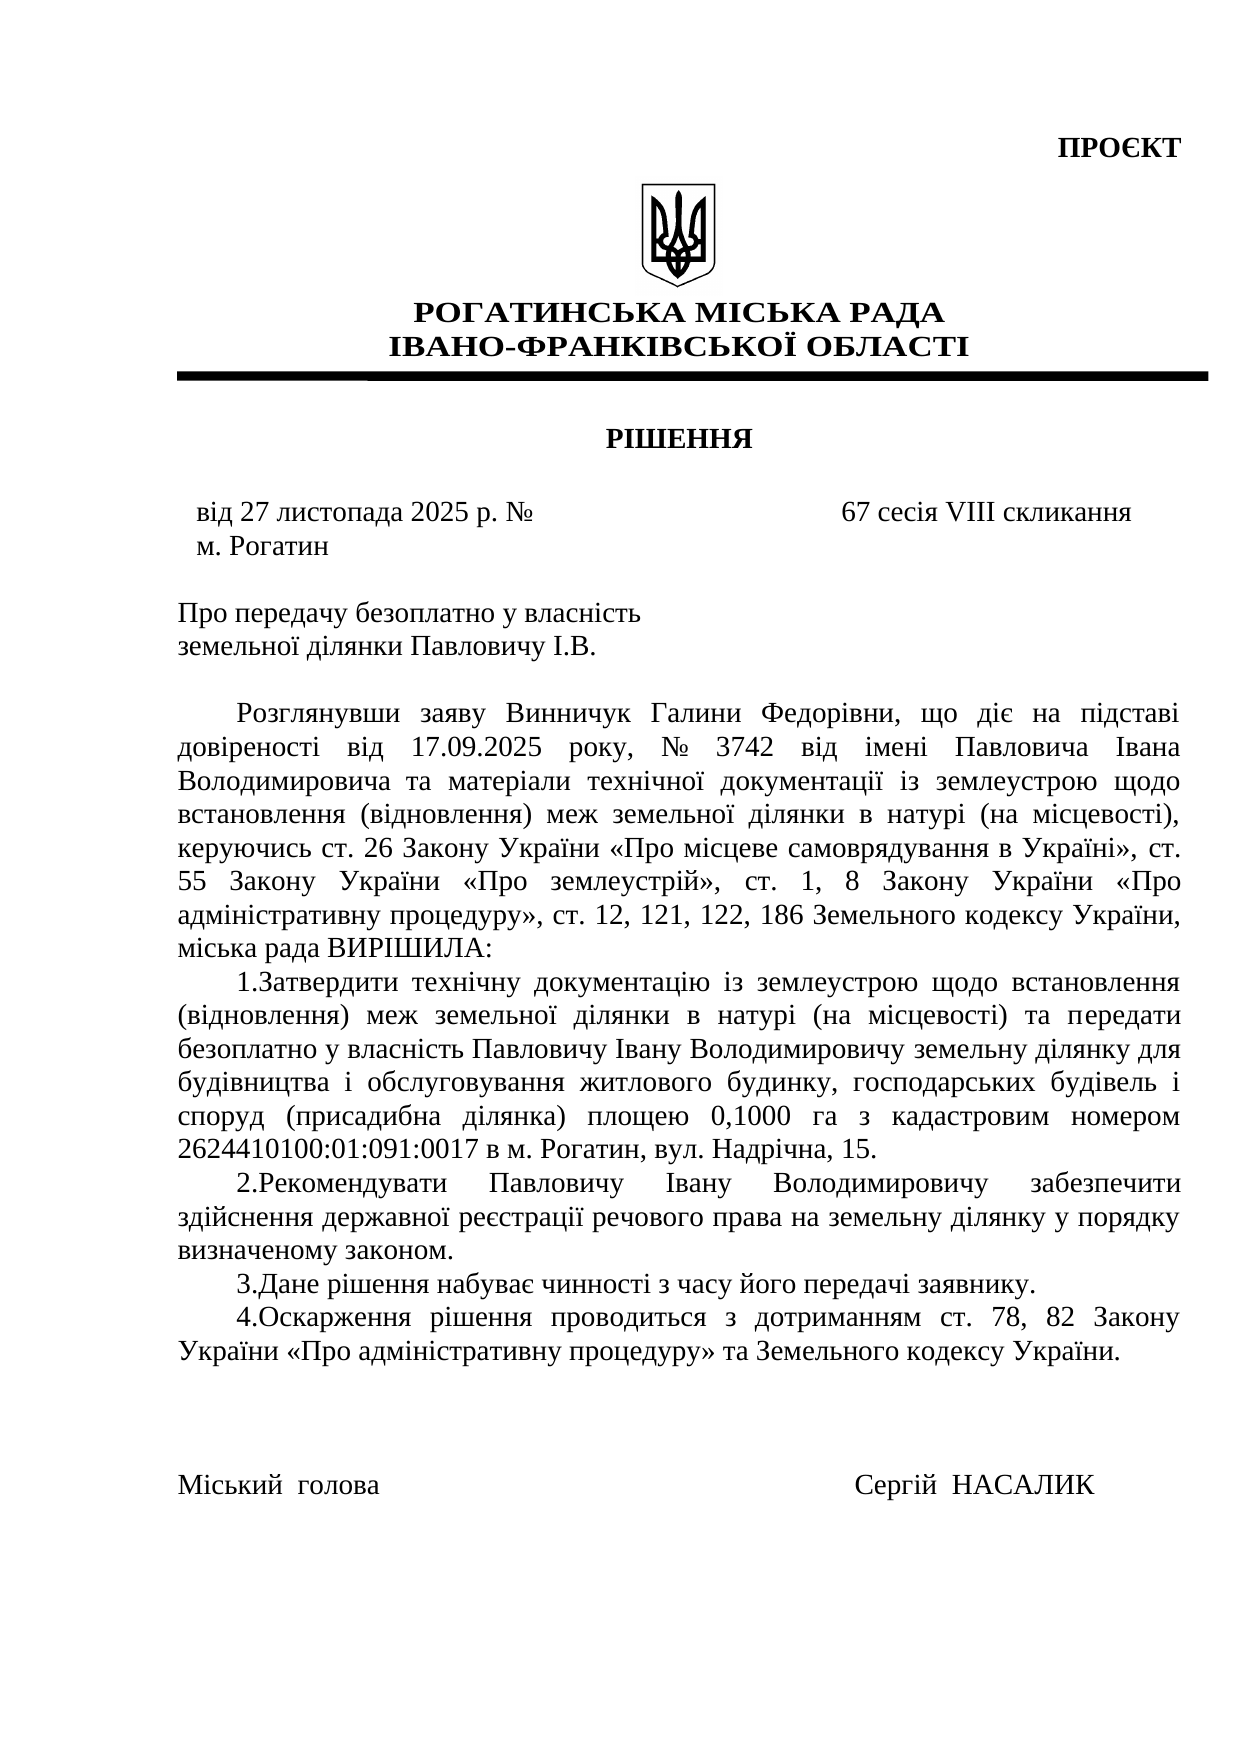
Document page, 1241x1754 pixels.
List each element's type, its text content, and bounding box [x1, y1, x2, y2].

text Розглянувши заяву Винничук Галини Федорівни, що діє на підставі довіреності від 17.09.2025 року, № 3742 від імені Павловича Івана Володимировича та матеріали технічної документації із землеустрою щодо встановлення (відновлення) меж земельної ділянки в натурі (на місцевості), керуючись ст. 26 Закону України «Про місцеве самоврядування в Україні», ст. 55 Закону України «Про землеустрій», ст. 1, 8 Закону України «Про адміністративну процедуру», ст. 12, 121, 122, 186 Земельного кодексу України, міська рада ВИРІШИЛА: [177, 696, 1181, 964]
text 2.Рекомендувати Павловичу Івану Володимировичу забезпечити здійснення державної реєстрації речового права на земельну ділянку у порядку визначеному законом. [177, 1165, 1181, 1266]
text РІШЕННЯ [177, 421, 1181, 454]
text 4.Оскарження рішення проводиться з дотриманням ст. 78, 82 Закону України «Про адміністративну процедуру» та Земельного кодексу України. [177, 1299, 1181, 1366]
text РОГАТИНСЬКА МІСЬКА РАДА [177, 295, 1181, 329]
text ПРОЄКТ [177, 131, 1181, 164]
text ІВАНО-ФРАНКІВСЬКОЇ ОБЛАСТІ [177, 329, 1181, 362]
text 1.Затвердити технічну документацію із землеустрою щодо встановлення (відновлення) меж земельної ділянки в натурі (на місцевості) та передати безоплатно у власність Павловичу Івану Володимировичу земельну ділянку для будівництва і обслуговування житлового будинку, господарських будівель і споруд (присадибна ділянка) площею 0,1000 га з кадастровим номером 2624410100:01:091:0017 в м. Рогатин, вул. Надрічна, 15. [177, 964, 1181, 1165]
text м. Рогатин [196, 528, 1237, 561]
text Міський голова Сергій НАСАЛИК [177, 1467, 1181, 1501]
text 3.Дане рішення набуває чинності з часу його передачі заявнику. [177, 1266, 1181, 1299]
text Про передачу безоплатно у власність [177, 595, 1237, 628]
text земельної ділянки Павловичу І.В. [177, 628, 1181, 662]
text від 27 листопада 2025 р. № 67 сесія VIII скликання [196, 494, 1237, 528]
